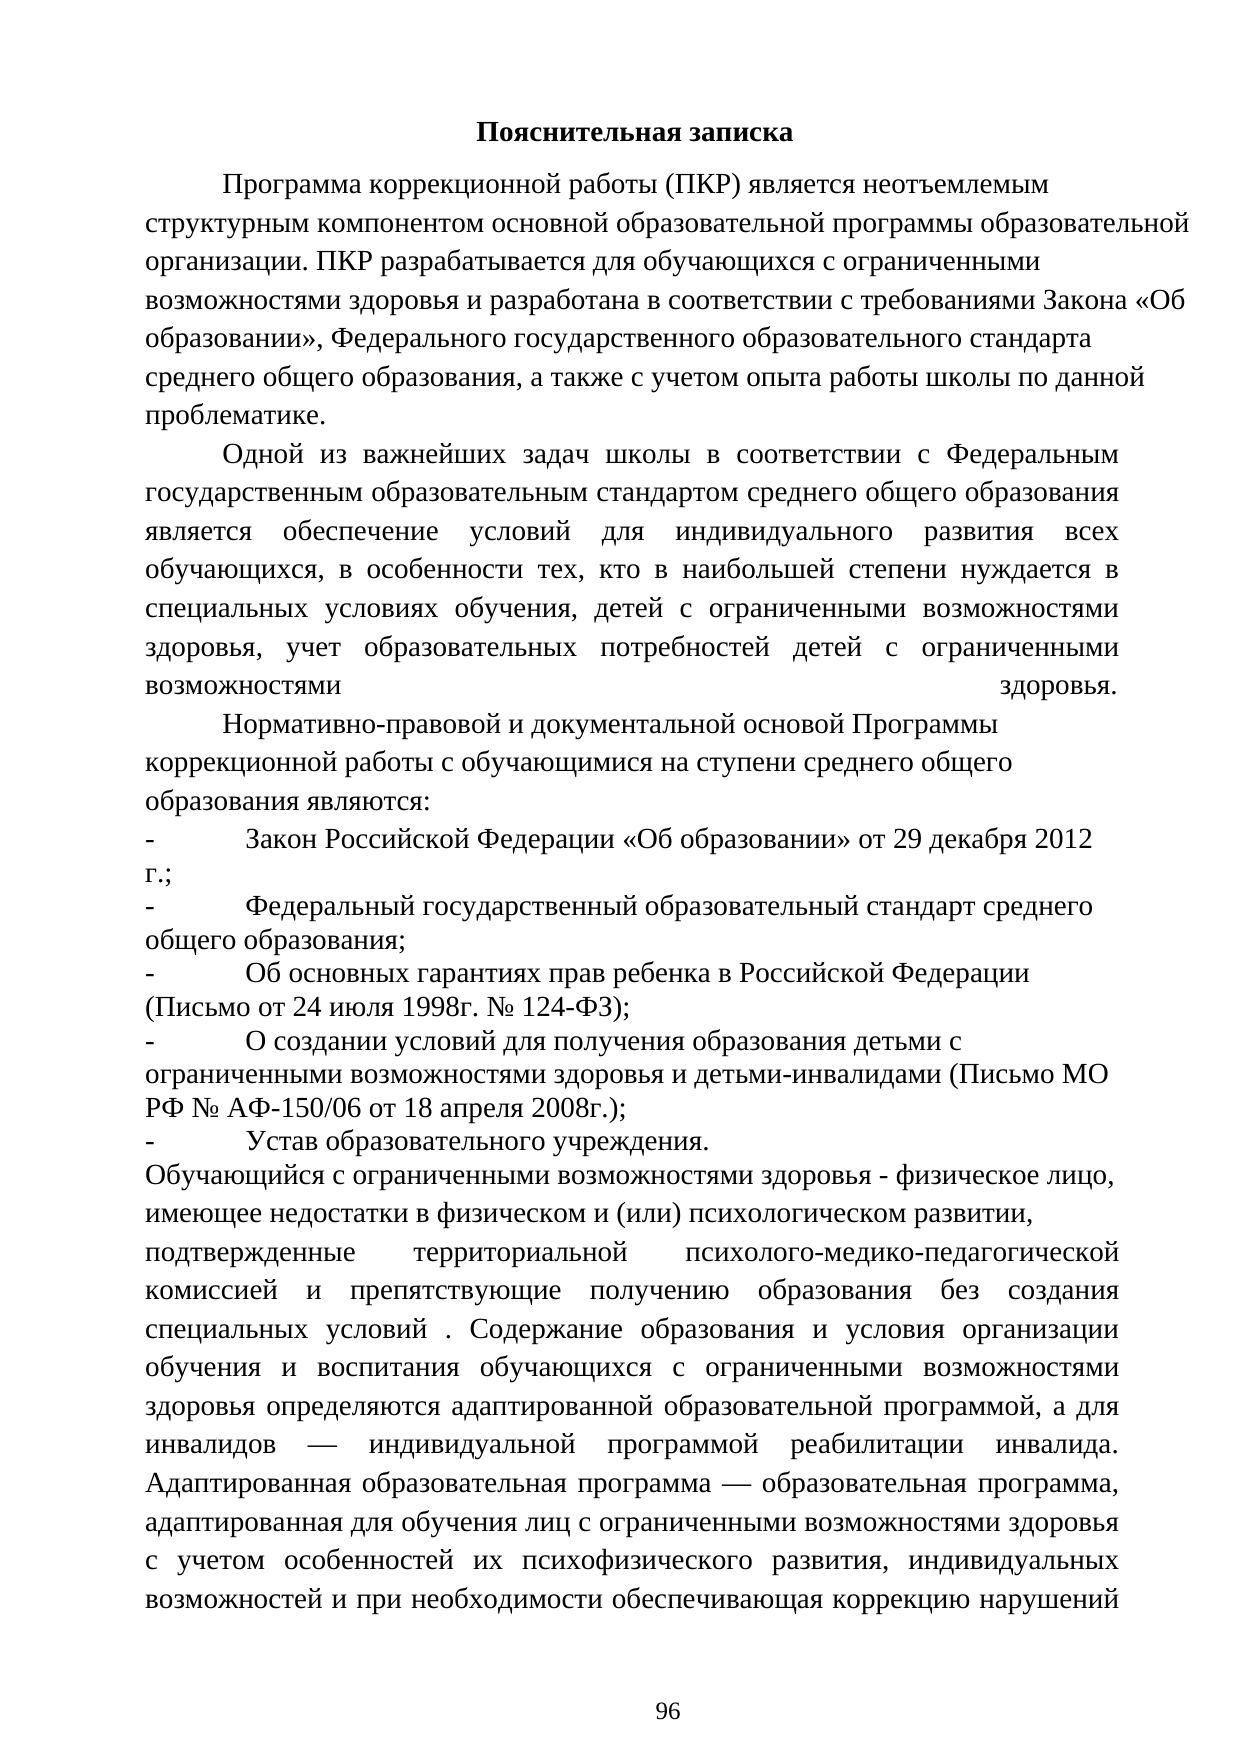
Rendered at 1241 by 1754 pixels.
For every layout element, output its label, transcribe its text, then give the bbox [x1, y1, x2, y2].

text Нормативно-правовой и документальной основой Программы коррекционной работы с обучающимися на ступени среднего общего образования являются: [145, 706, 1120, 816]
text Пояснительная записка [476, 118, 1191, 148]
text Обучающийся с ограниченными возможностями здоровья - физическое лицо, имеющее недостатки в физическом и (или) психологическом развитии, [145, 1157, 1191, 1229]
list Устав образовательного учреждения. [145, 1123, 1191, 1157]
list О создании условий для получения образования детьми с ограниченными возможностями здоровья и детьми-инвалидами (Письмо МО РФ № АФ-150/06 от 18 апреля 2008г.); [145, 1023, 1120, 1123]
text Программа коррекционной работы (ПКР) является неотъемлемым структурным компонентом основной образовательной программы образовательной организации. ПКР разрабатывается для обучающихся с ограниченными возможностями здоровья и разработана в соответствии с требованиями Закона «Об образовании», Федерального государственного образовательного стандарта среднего общего образования, а также с учетом опыта работы школы по данной проблематике. [145, 166, 1191, 431]
list Федеральный государственный образовательный стандарт среднего общего образования; [145, 888, 1120, 956]
list Об основных гарантиях прав ребенка в Российской Федерации (Письмо от 24 июля 1998г. № 124-ФЗ); [145, 956, 1120, 1023]
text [145, 1234, 1120, 1614]
list Закон Российской Федерации «Об образовании» от 29 декабря 2012 г.; [145, 821, 1120, 888]
text Одной из важнейших задач школы в соответствии с Федеральным государственным образовательным стандартом среднего общего образования является обеспечение условий для индивидуального развития всех обучающихся, в особенности тех, кто в наибольшей степени нуждается в специальных условиях обучения, детей с ограниченными возможностями здоровья, учет образовательных потребностей детей с ограниченными возможностями здоровья. [145, 436, 1120, 701]
